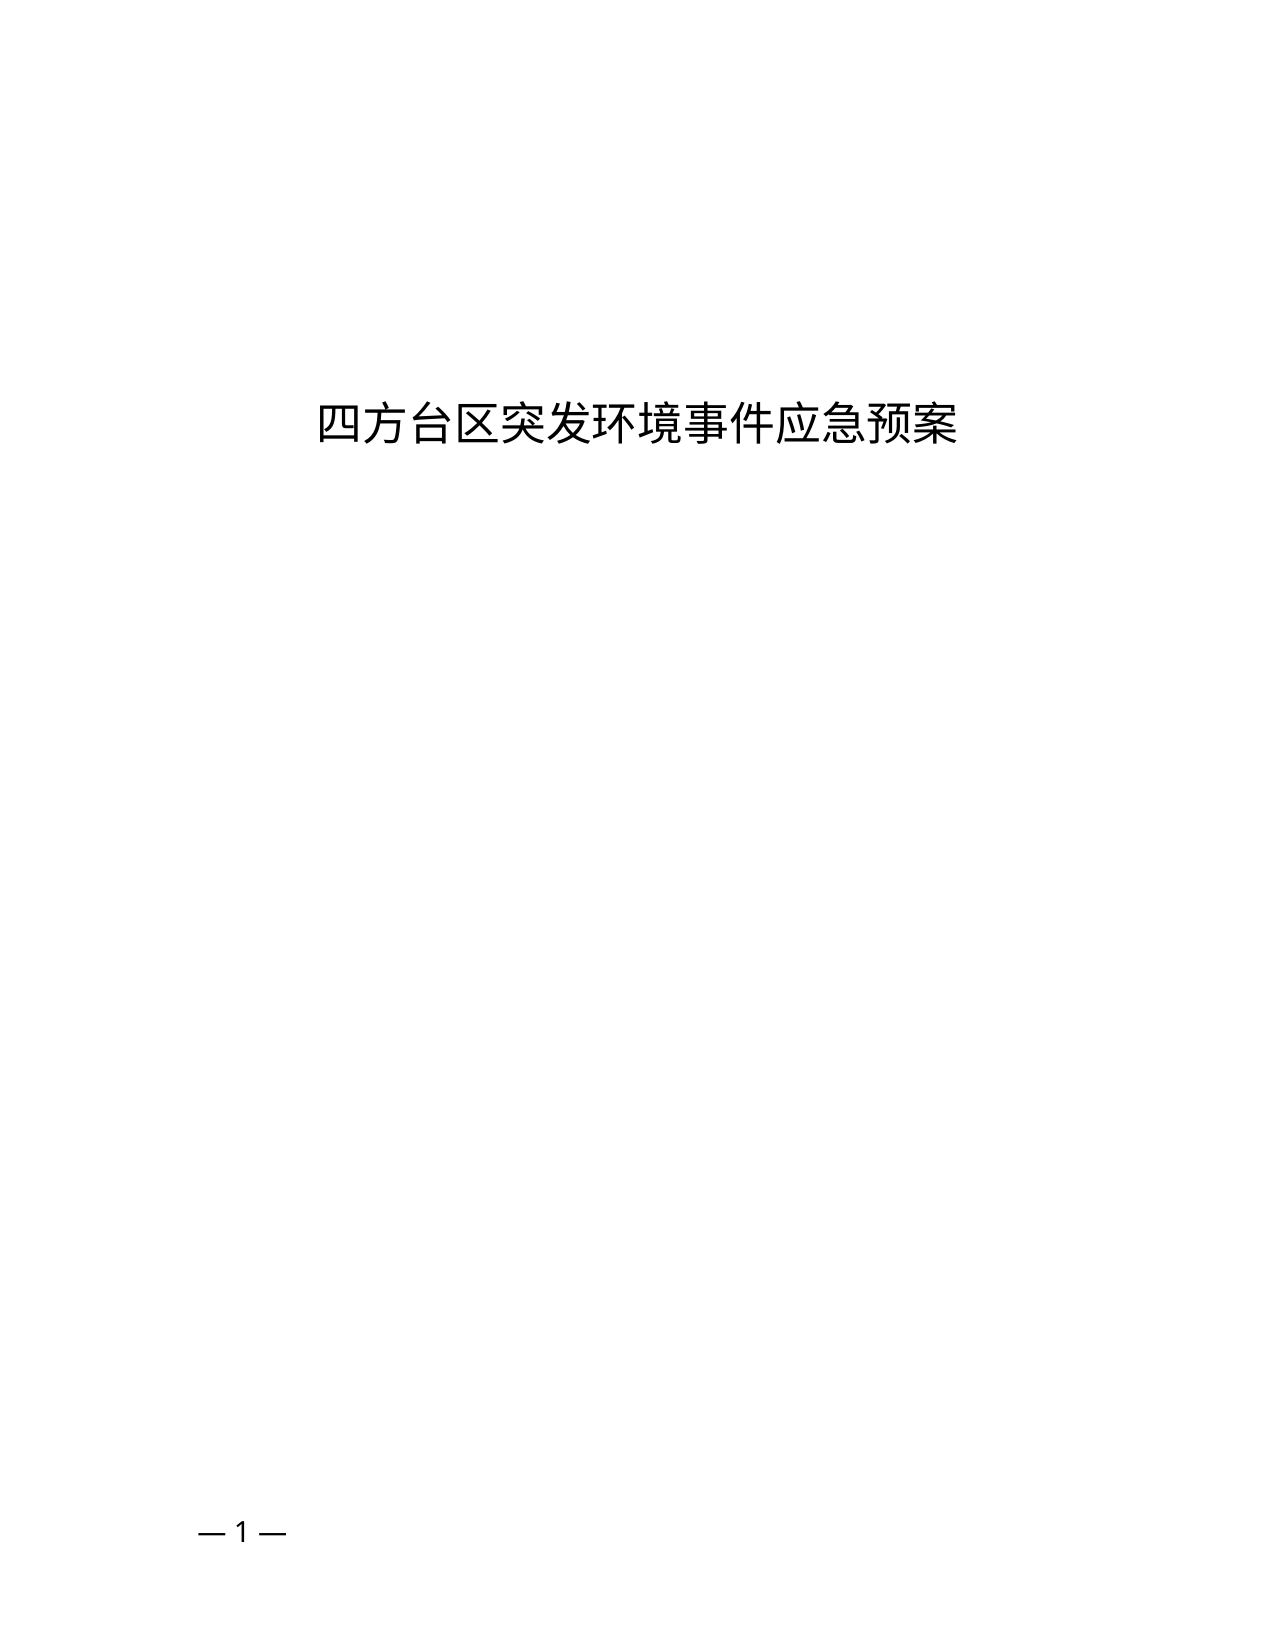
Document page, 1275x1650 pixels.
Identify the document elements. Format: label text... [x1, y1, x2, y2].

text 四方台区突发环境事件应急预案 [159, 394, 1116, 452]
